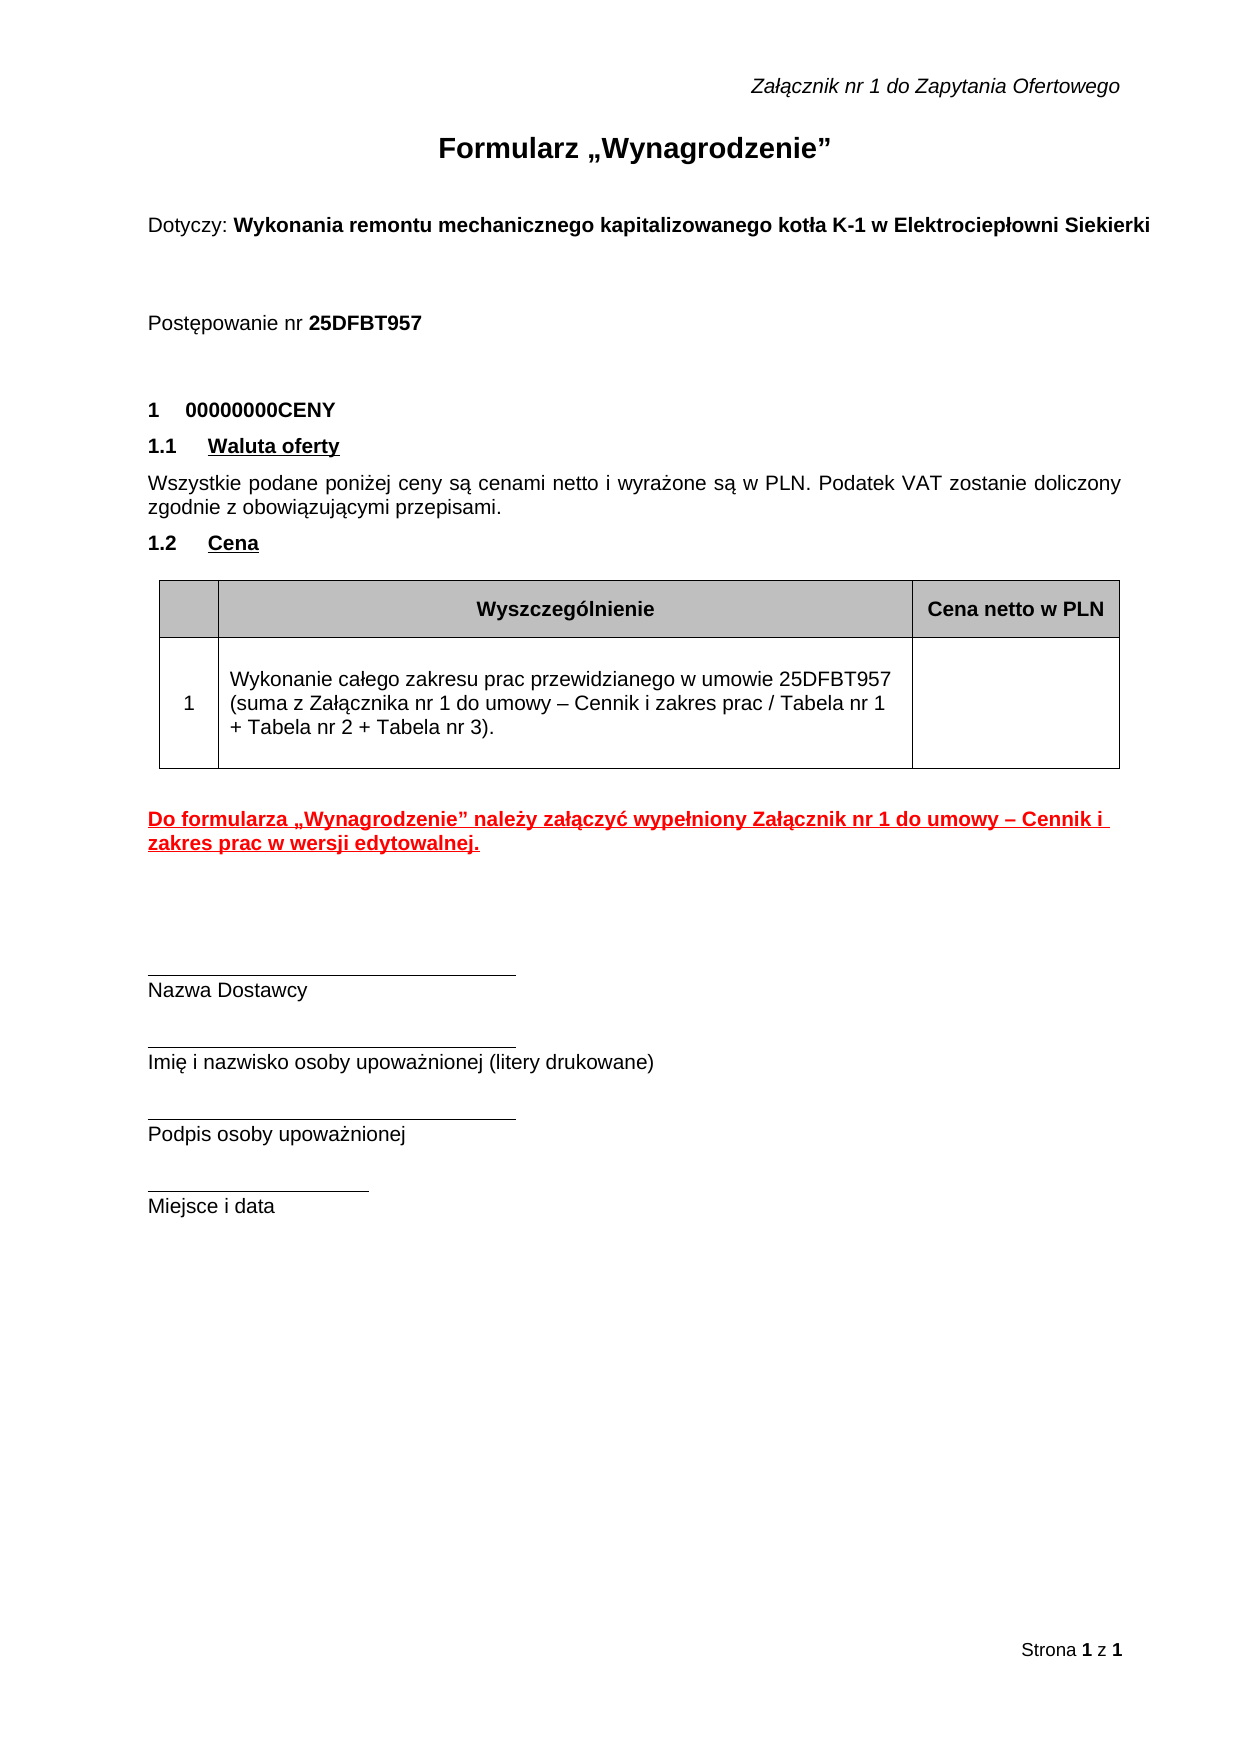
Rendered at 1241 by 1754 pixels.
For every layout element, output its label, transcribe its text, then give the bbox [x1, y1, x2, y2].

subtitle Waluta oferty [148, 434, 1122, 458]
subtitle CENY [148, 398, 1122, 422]
table_header Wyszczególnienie [219, 581, 912, 637]
subtitle Do formularza „Wynagrodzenie” należy załączyć wypełniony Załącznik nr 1 do umowy – Cennik i zakres prac w wersji edytowalnej. [148, 806, 1122, 854]
text Nazwa Dostawcy [148, 954, 1122, 1002]
table_cell [913, 638, 1119, 768]
text Podpis osoby upoważnionej [148, 1098, 1122, 1146]
table_cell Wykonanie całego zakresu prac przewidzianego w umowie 25DFBT957 (suma z Załącznika nr 1 do umowy – Cennik i zakres prac / Tabela nr 1 + Tabela nr 2 + Tabela nr 3). [219, 638, 912, 768]
table_cell 1 [160, 638, 218, 768]
text Wszystkie podane poniżej ceny są cenami netto i wyrażone są w PLN. Podatek VAT zostanie doliczony zgodnie z obowiązującymi przepisami. [148, 471, 1122, 518]
text Dotyczy: Wykonania remontu mechanicznego kapitalizowanego kotła K-1 w Elektrociepłowni Siekierki [148, 213, 1152, 237]
subtitle Cena [148, 531, 1122, 555]
table_header [160, 581, 218, 637]
text Miejsce i data [148, 1170, 1122, 1218]
text Imię i nazwisko osoby upoważnionej (litery drukowane) [148, 1026, 1122, 1074]
table_header Cena netto w PLN [913, 581, 1119, 637]
text Postępowanie nr 25DFBT957 [148, 311, 1122, 335]
